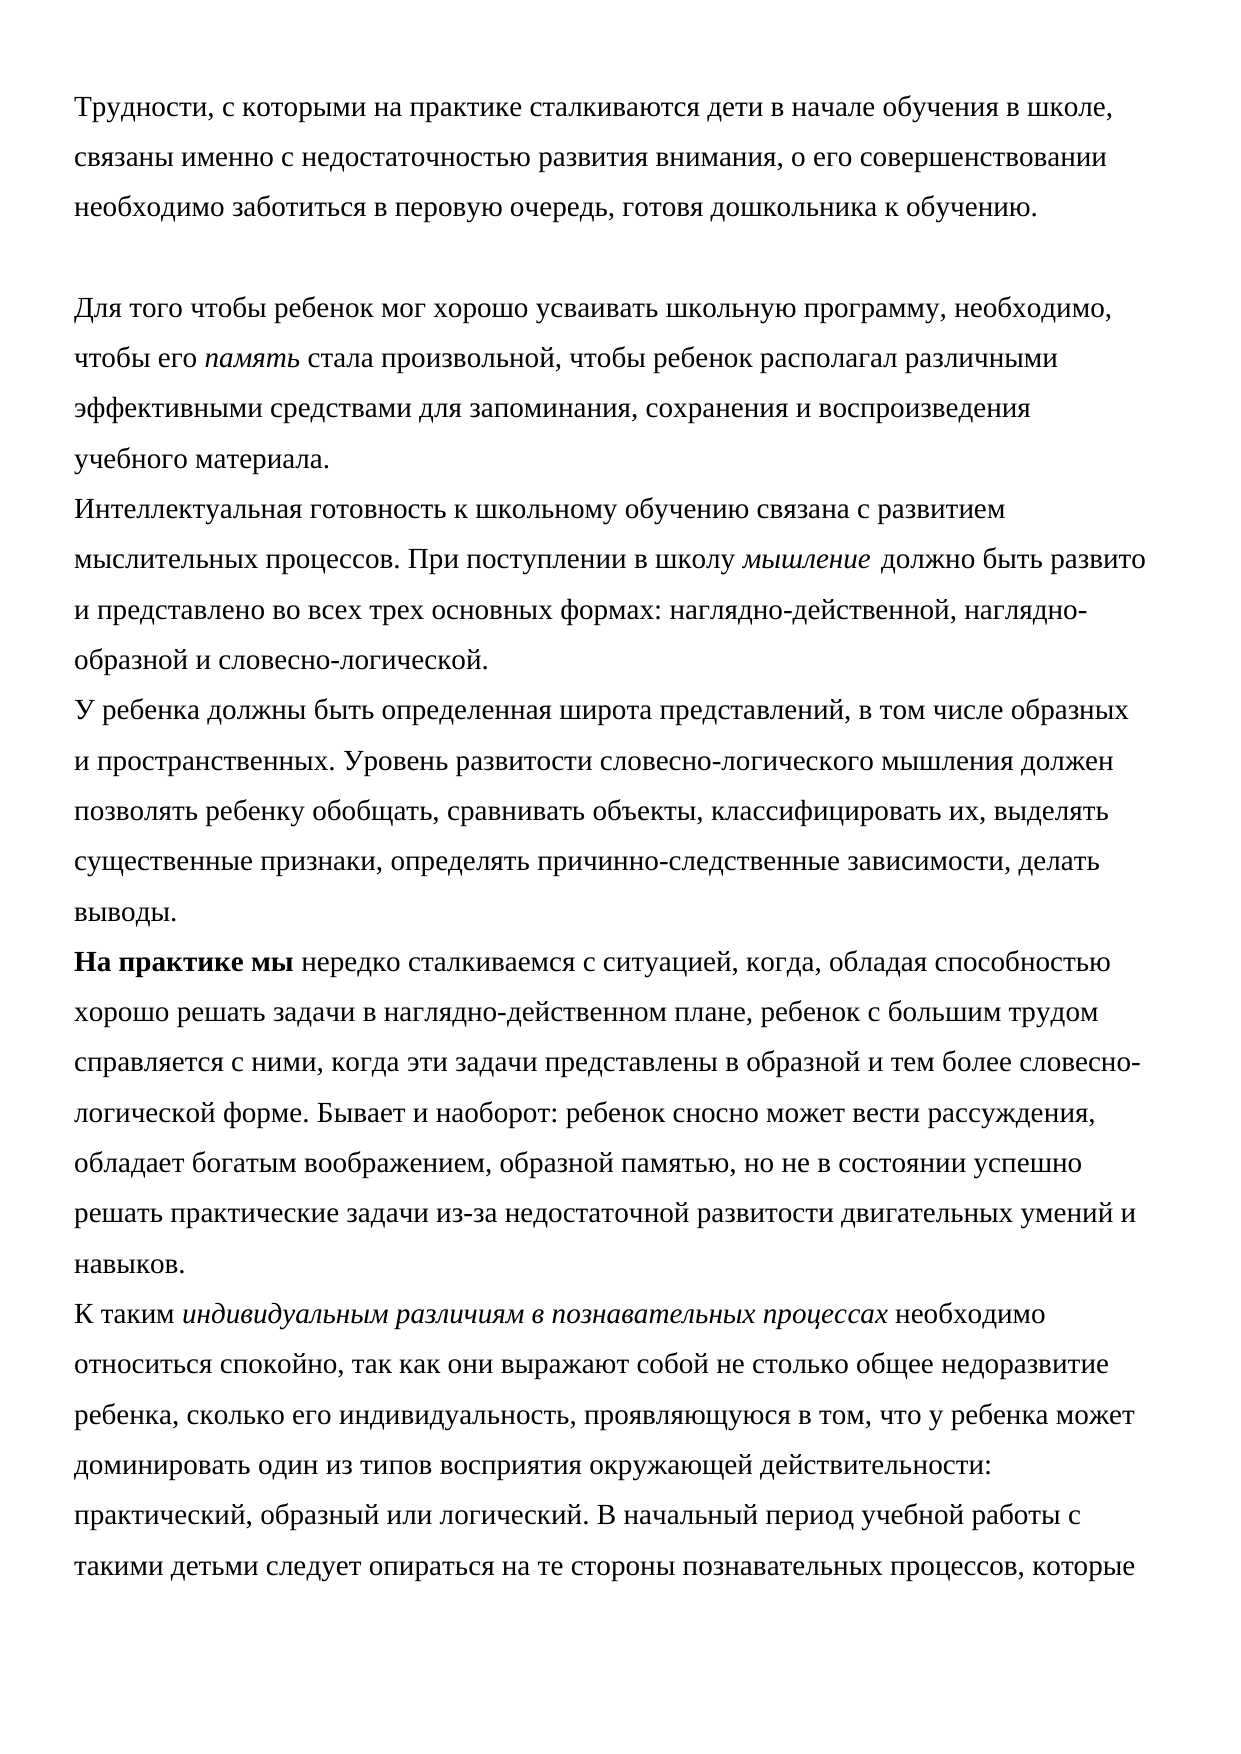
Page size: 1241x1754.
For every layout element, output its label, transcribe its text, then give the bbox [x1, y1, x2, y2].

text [74, 1296, 1152, 1581]
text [74, 89, 1152, 223]
text Для того чтобы ребенок мог хорошо усваивать школьную программу, необходимо, чтобы его память стала произвольной, чтобы ребенок располагал различными эффективными средствами для запоминания, сохранения и воспроизведения учебного материала. [74, 290, 1152, 474]
text У ребенка должны быть определенная широта представлений, в том числе образных и пространственных. Уровень развитости словесно-логического мышления должен позволять ребенку обобщать, сравнивать объекты, классифицировать их, выделять существенные признаки, определять причинно-следственные зависимости, делать выводы. [74, 692, 1152, 927]
text На практике мы нередко сталкиваемся с ситуацией, когда, обладая способностью хорошо решать задачи в наглядно-действенном плане, ребенок с большим трудом справляется с ними, когда эти задачи представлены в образной и тем более словесно-логической форме. Бывает и наоборот: ребенок сносно может вести рассуждения, обладает богатым воображением, образной памятью, но не в состоянии успешно решать практические задачи из-за недостаточной развитости двигательных умений и навыков. [74, 944, 1152, 1279]
text Интеллектуальная готовность к школьному обучению связана с развитием мыслительных процессов. При поступлении в школу мышление должно быть развито и представлено во всех трех основных формах: наглядно-действенной, наглядно-образной и словесно-логической. [74, 491, 1152, 676]
